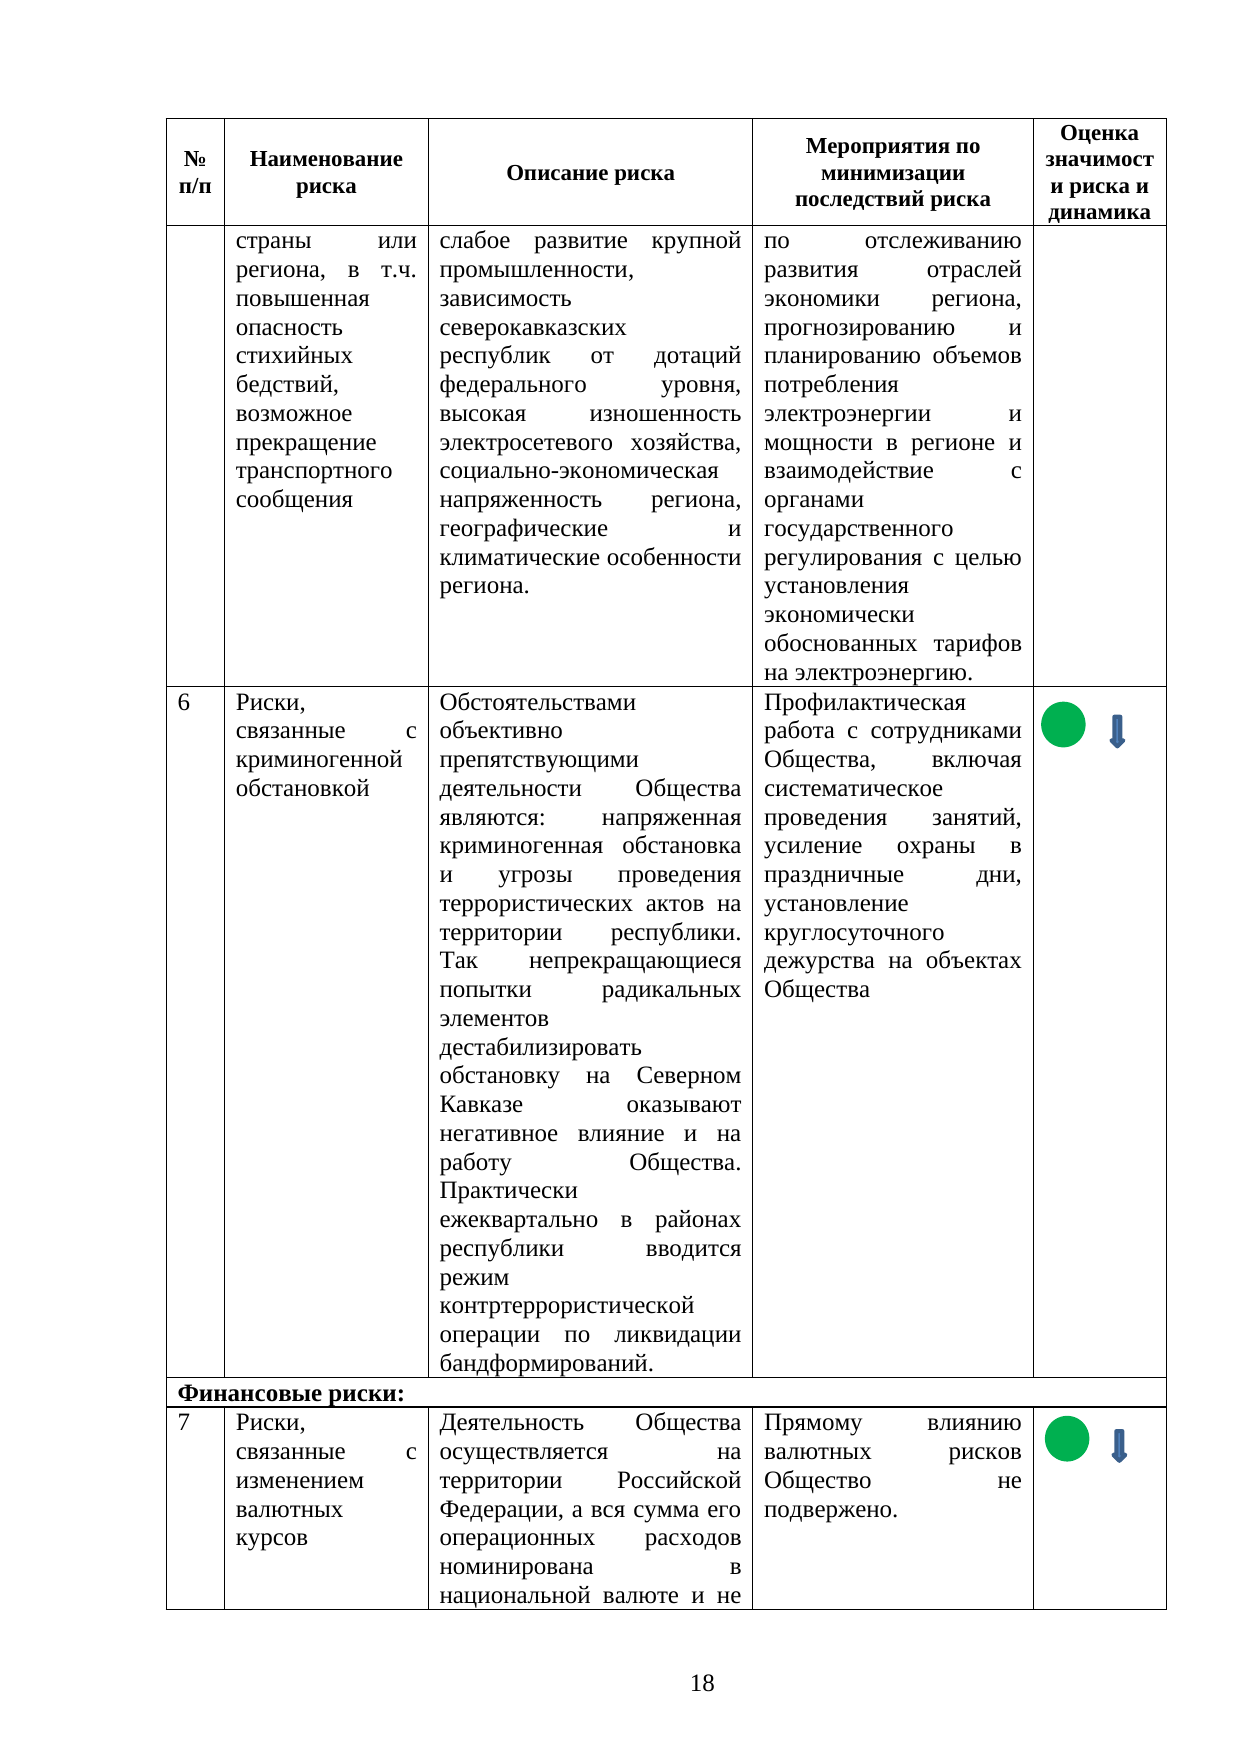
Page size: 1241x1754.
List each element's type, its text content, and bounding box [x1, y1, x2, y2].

table_cell [1034, 1408, 1166, 1609]
table_header Описание риска [429, 119, 752, 224]
table_cell [1034, 226, 1166, 686]
table_cell [1034, 687, 1166, 1377]
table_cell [429, 226, 752, 686]
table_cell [753, 1408, 1033, 1609]
table_header Наименование риска [225, 119, 428, 224]
table_header Мероприятия по минимизации последствий риска [753, 119, 1033, 224]
table_header Оценка значимости риска и динамика [1034, 119, 1166, 224]
table_cell Обстоятельствами объективно препятствующими деятельности Общества являются: напряженная криминогенная обстановка и угрозы проведения террористических актов на территории республики. Так непрекращающиеся попытки радикальных элементов дестабилизировать обстановку на Северном Кавказе оказывают негативное влияние и на работу Общества. Практически ежеквартально в районах республики вводится режим контртеррористической операции по ликвидации бандформирований. [429, 687, 752, 1377]
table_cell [225, 226, 428, 686]
table_cell 7 [167, 1408, 224, 1609]
table_header № п/п [167, 119, 224, 224]
table_cell 5 [167, 226, 224, 686]
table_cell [429, 1408, 752, 1609]
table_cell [225, 1408, 428, 1609]
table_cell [753, 226, 1033, 686]
table_cell Профилактическая работа с сотрудниками Общества, включая систематическое проведения занятий, усиление охраны в праздничные дни, установление круглосуточного дежурства на объектах Общества [753, 687, 1033, 1377]
table_cell 6 [167, 687, 224, 1377]
table_cell Риски, связанные с криминогенной обстановкой [225, 687, 428, 1377]
table_cell Финансовые риски: [167, 1378, 1166, 1406]
